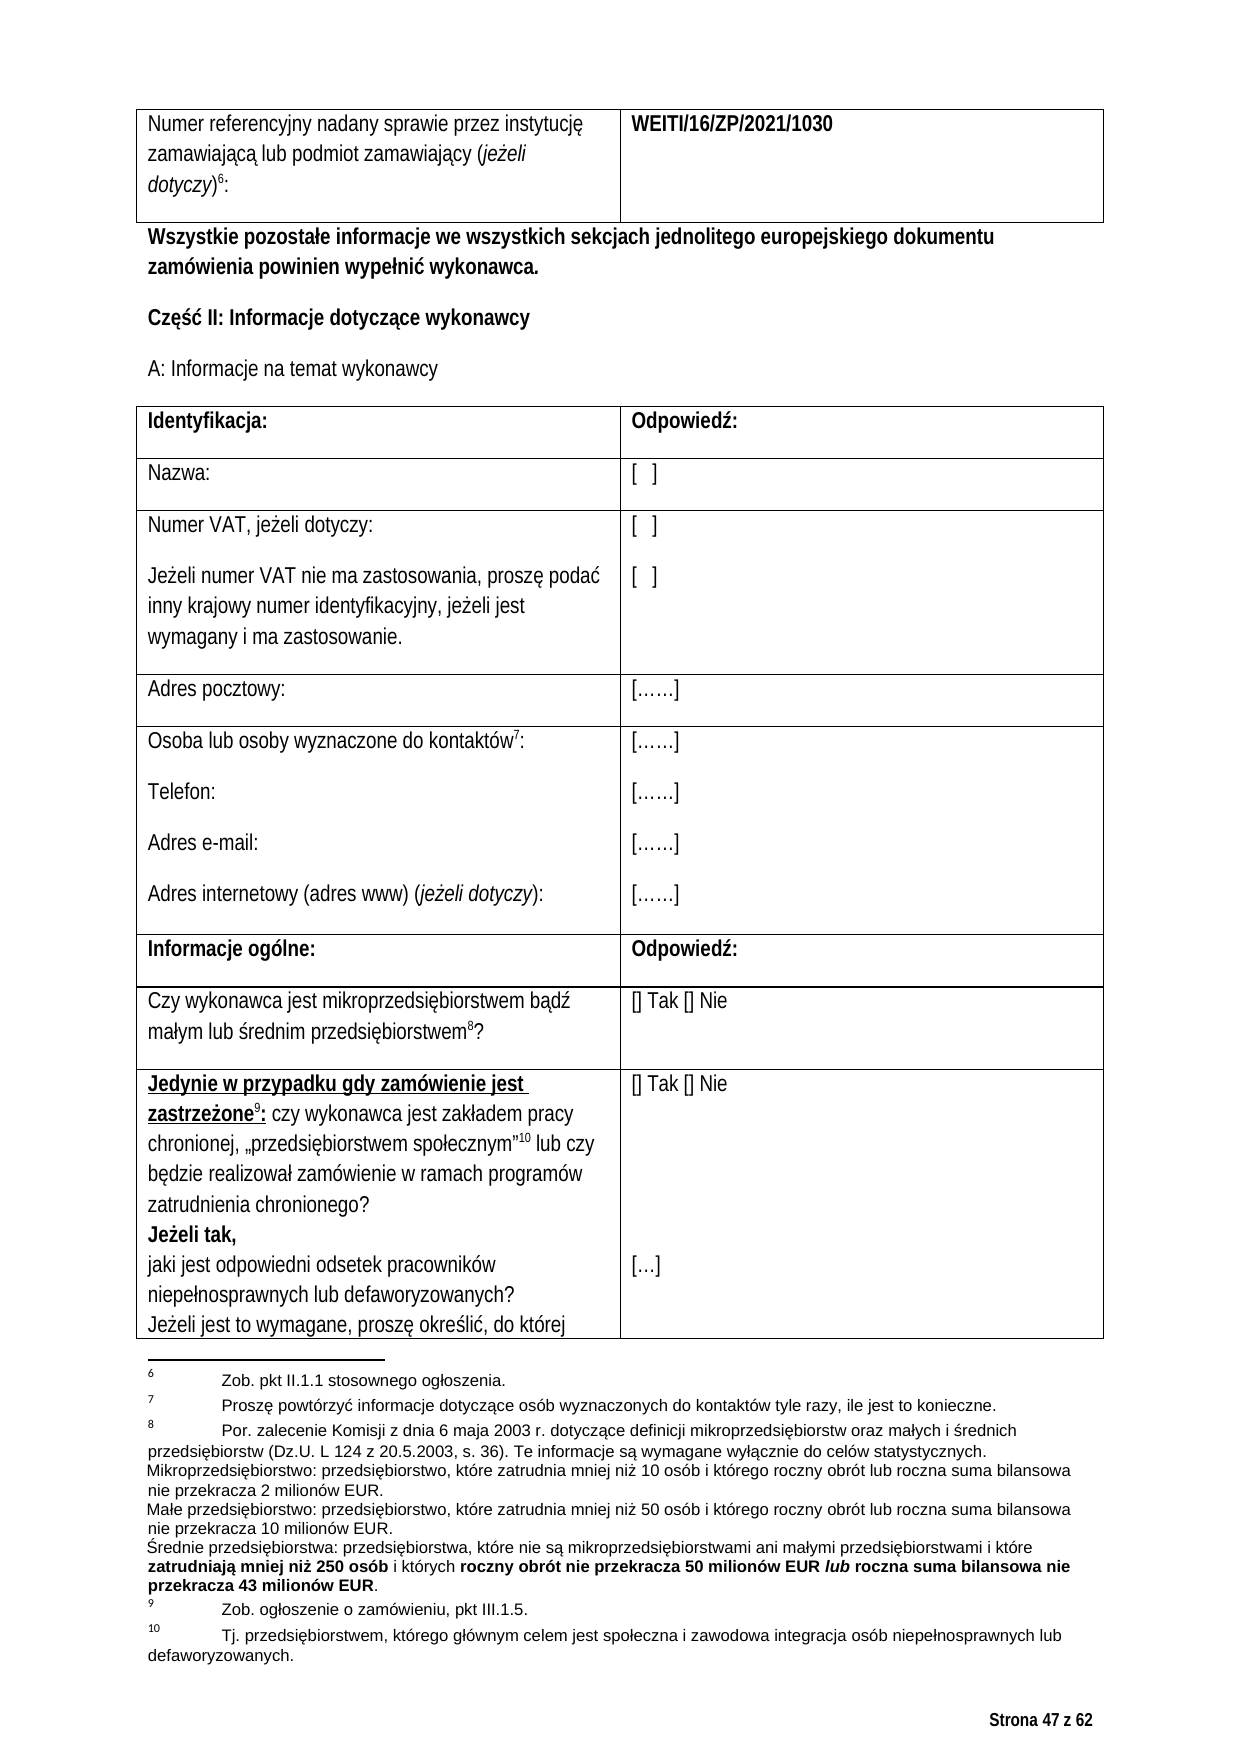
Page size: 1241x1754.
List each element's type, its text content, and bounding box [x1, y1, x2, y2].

table_header Identyfikacja: [137, 407, 620, 458]
text A: Informacje na temat wykonawcy [148, 355, 1092, 381]
table_cell [……] [……] [……] [……] [621, 727, 1103, 934]
table_header Odpowiedź: [621, 407, 1103, 458]
table_cell Osoba lub osoby wyznaczone do kontaktów: Telefon: Adres e-mail: Adres internetowy (adres www) (jeżeli dotyczy): [137, 727, 620, 934]
table_cell Adres pocztowy: [137, 675, 620, 726]
table_cell Numer referencyjny nadany sprawie przez instytucję zamawiającą lub podmiot zamawiający (jeżeli dotyczy): [137, 110, 620, 222]
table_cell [137, 1070, 620, 1338]
table_cell Nazwa: [137, 459, 620, 510]
table_cell [ ] [ ] [621, 511, 1103, 674]
table_cell WEITI/16/ZP/2021/1030 [621, 110, 1103, 222]
text Część II: Informacje dotyczące wykonawcy [148, 304, 1092, 330]
table_cell Numer VAT, jeżeli dotyczy: Jeżeli numer VAT nie ma zastosowania, proszę podać inny krajowy numer identyfikacyjny, jeżeli jest wymagany i ma zastosowanie. [137, 511, 620, 674]
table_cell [621, 1070, 1103, 1338]
table_cell [] Tak [] Nie [621, 988, 1103, 1069]
table_cell [……] [621, 675, 1103, 726]
text Wszystkie pozostałe informacje we wszystkich sekcjach jednolitego europejskiego dokumentu zamówienia powinien wypełnić wykonawca. [148, 223, 1092, 279]
table_cell Czy wykonawca jest mikroprzedsiębiorstwem bądź małym lub średnim przedsiębiorstwem? [137, 988, 620, 1069]
table_cell [ ] [621, 459, 1103, 510]
table_cell Informacje ogólne: [137, 935, 620, 986]
table_cell Odpowiedź: [621, 935, 1103, 986]
